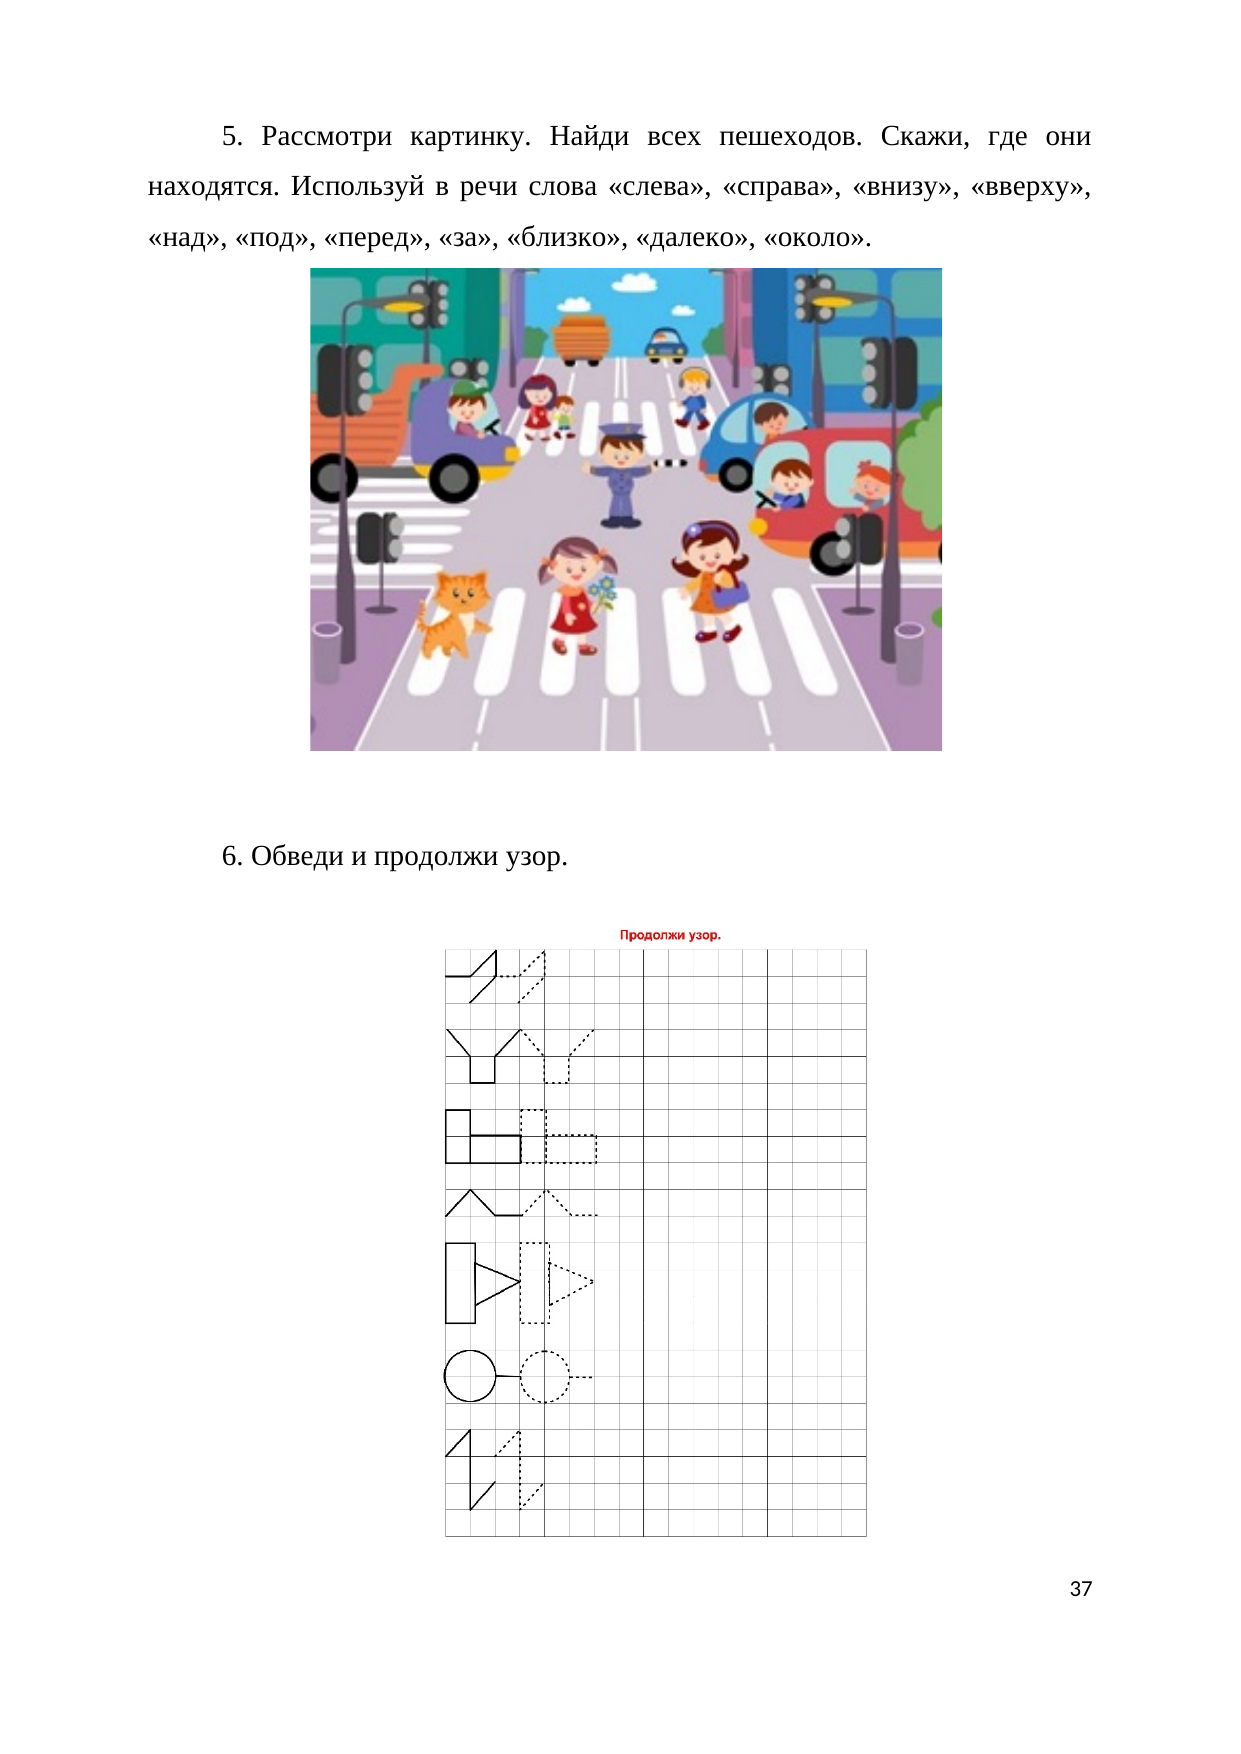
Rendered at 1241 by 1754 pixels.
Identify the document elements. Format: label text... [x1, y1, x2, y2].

text 5. Рассмотри картинку. Найди всех пешеходов. Скажи, где они находятся. Используй в речи слова «слева», «справа», «внизу», «вверху», «над», «под», «перед», «за», «близко», «далеко», «около». [148, 202, 1092, 252]
text 6. Обведи и продолжи узор. [148, 838, 1092, 872]
picture [310, 268, 943, 751]
text 5. Рассмотри картинку. Найди всех пешеходов. Скажи, где они находятся. Используй в речи слова «слева», «справа», «внизу», «вверху», «над», «под», «перед», «за», «близко», «далеко», «около». [148, 118, 1092, 169]
picture [418, 909, 896, 1539]
